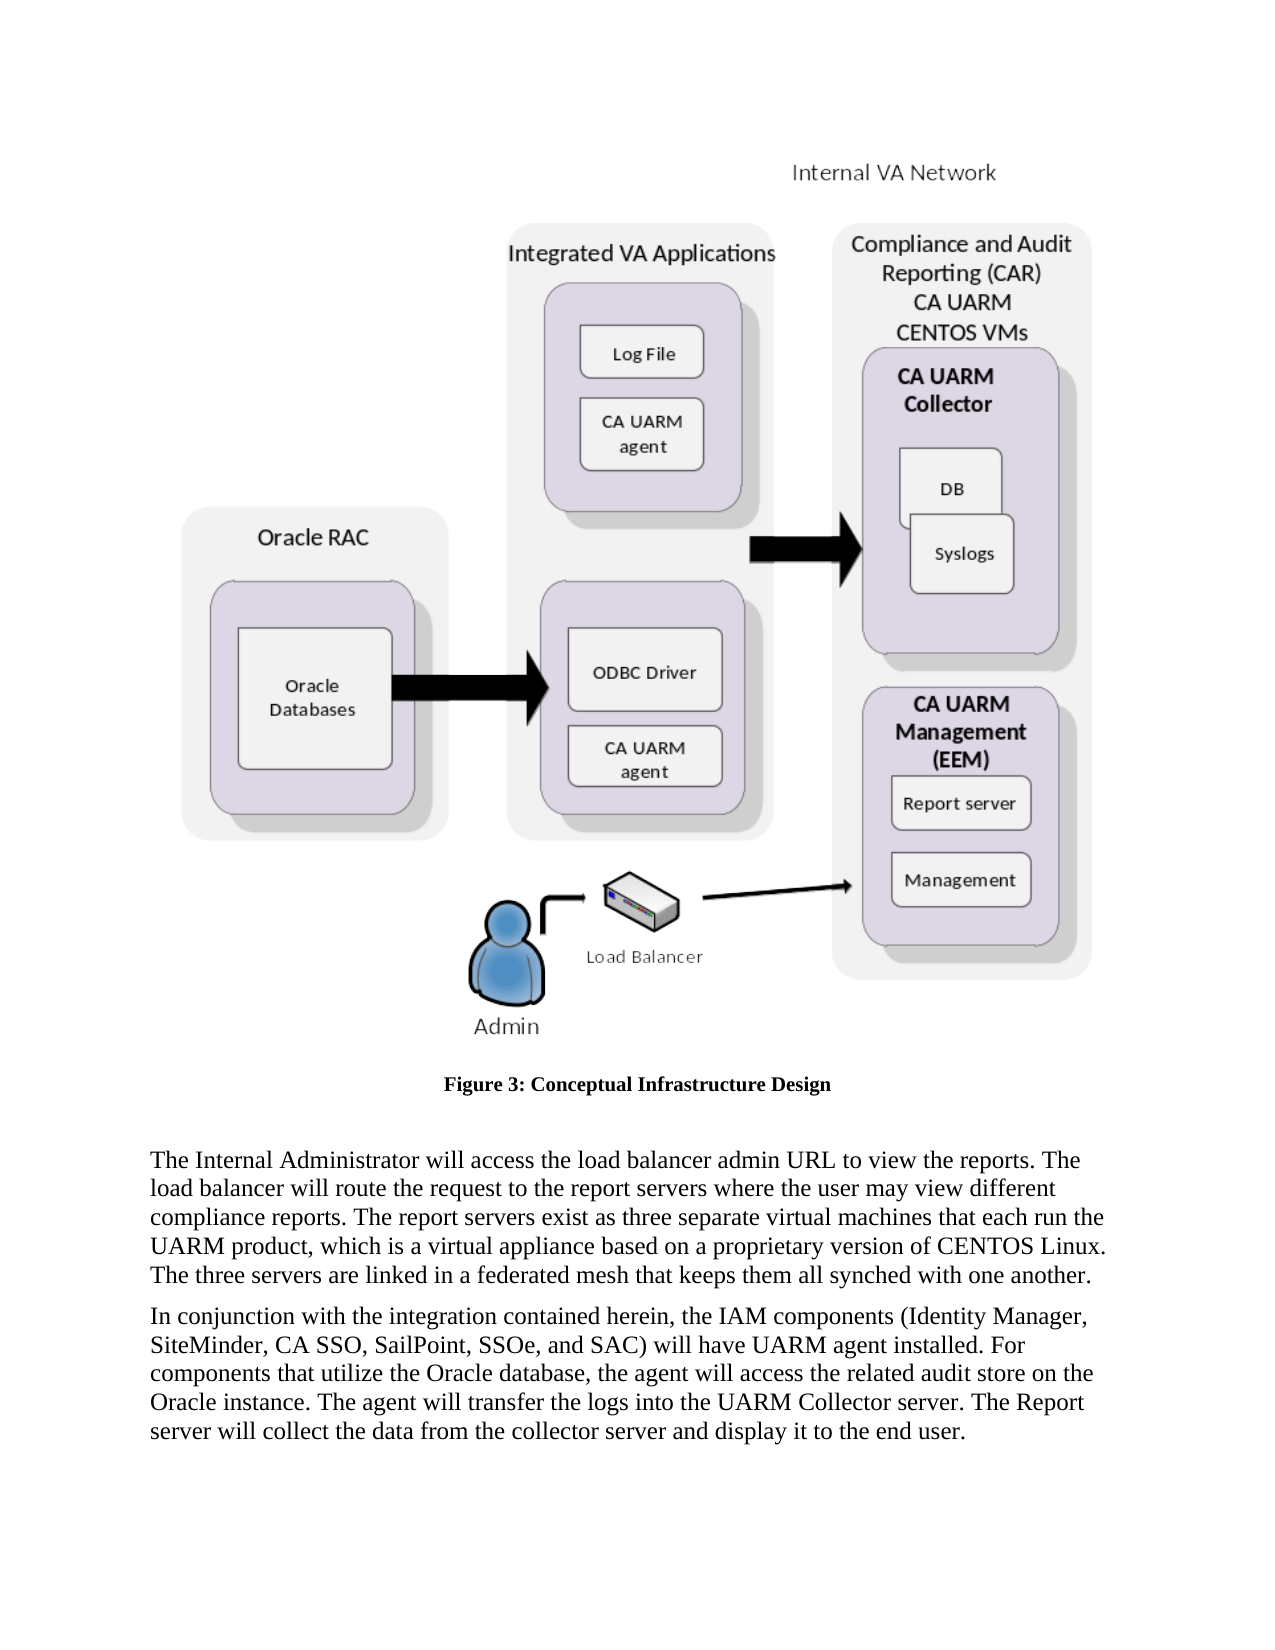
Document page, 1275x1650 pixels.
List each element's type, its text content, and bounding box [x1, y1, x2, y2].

text The Internal Administrator will access the load balancer admin URL to view the reports. The load balancer will route the request to the report servers where the user may view different compliance reports. The report servers exist as three separate virtual machines that each run the UARM product, which is a virtual appliance based on a proprietary version of CENTOS Linux. The three servers are linked in a federated mesh that keeps them all synched with one another. [150, 1145, 1125, 1288]
text In conjunction with the integration contained herein, the IAM components (Identity Manager, SiteMinder, CA SSO, SailPoint, SSOe, and SAC) will have UARM agent installed. For components that utilize the Oracle database, the agent will access the related audit store on the Oracle instance. The agent will transfer the logs into the UARM Collector server. The Report server will collect the data from the collector server and display it to the end user. [150, 1301, 1125, 1445]
